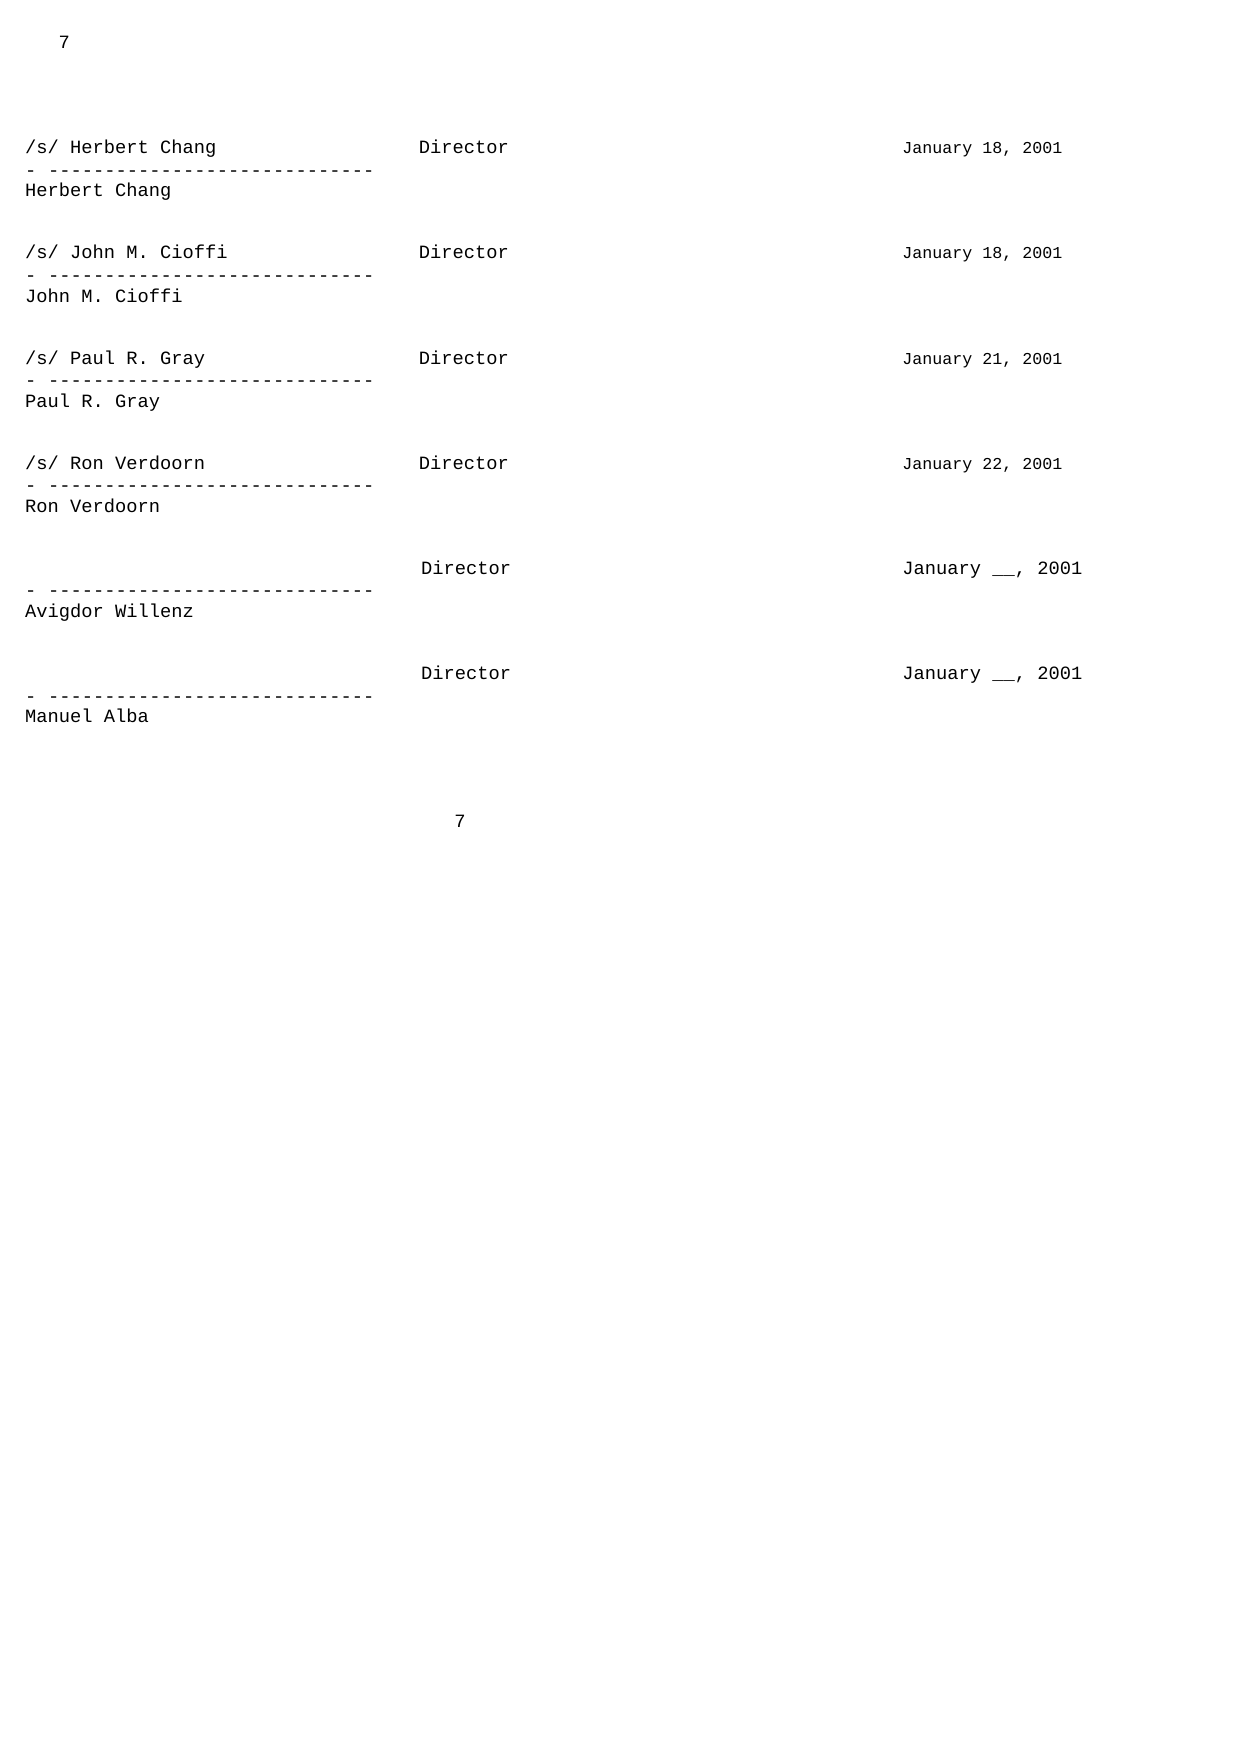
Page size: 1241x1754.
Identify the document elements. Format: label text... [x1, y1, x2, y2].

text 7 [454, 811, 1090, 833]
list ----------------------------- [25, 370, 1090, 391]
list ----------------------------- [25, 264, 1090, 285]
text Paul R. Gray [25, 391, 1090, 412]
text /s/ John M. Cioffi Director January 18, 2001 [25, 243, 1090, 264]
text Avigdor Willenz [25, 601, 1090, 622]
text /s/ Ron Verdoorn Director January 22, 2001 [25, 454, 1090, 475]
text Herbert Chang [25, 180, 1090, 201]
text /s/ Herbert Chang Director January 18, 2001 [25, 138, 1090, 159]
text Director January __, 2001 [421, 664, 1090, 685]
text Manuel Alba [25, 706, 1090, 727]
text John M. Cioffi [25, 285, 1090, 306]
list ----------------------------- [25, 475, 1090, 496]
list ----------------------------- [25, 580, 1090, 601]
list ----------------------------- [25, 685, 1090, 706]
list ----------------------------- [25, 159, 1090, 180]
text /s/ Paul R. Gray Director January 21, 2001 [25, 348, 1090, 370]
text 7 [58, 32, 1090, 54]
text Director January __, 2001 [421, 559, 1090, 580]
text Ron Verdoorn [25, 496, 1090, 517]
